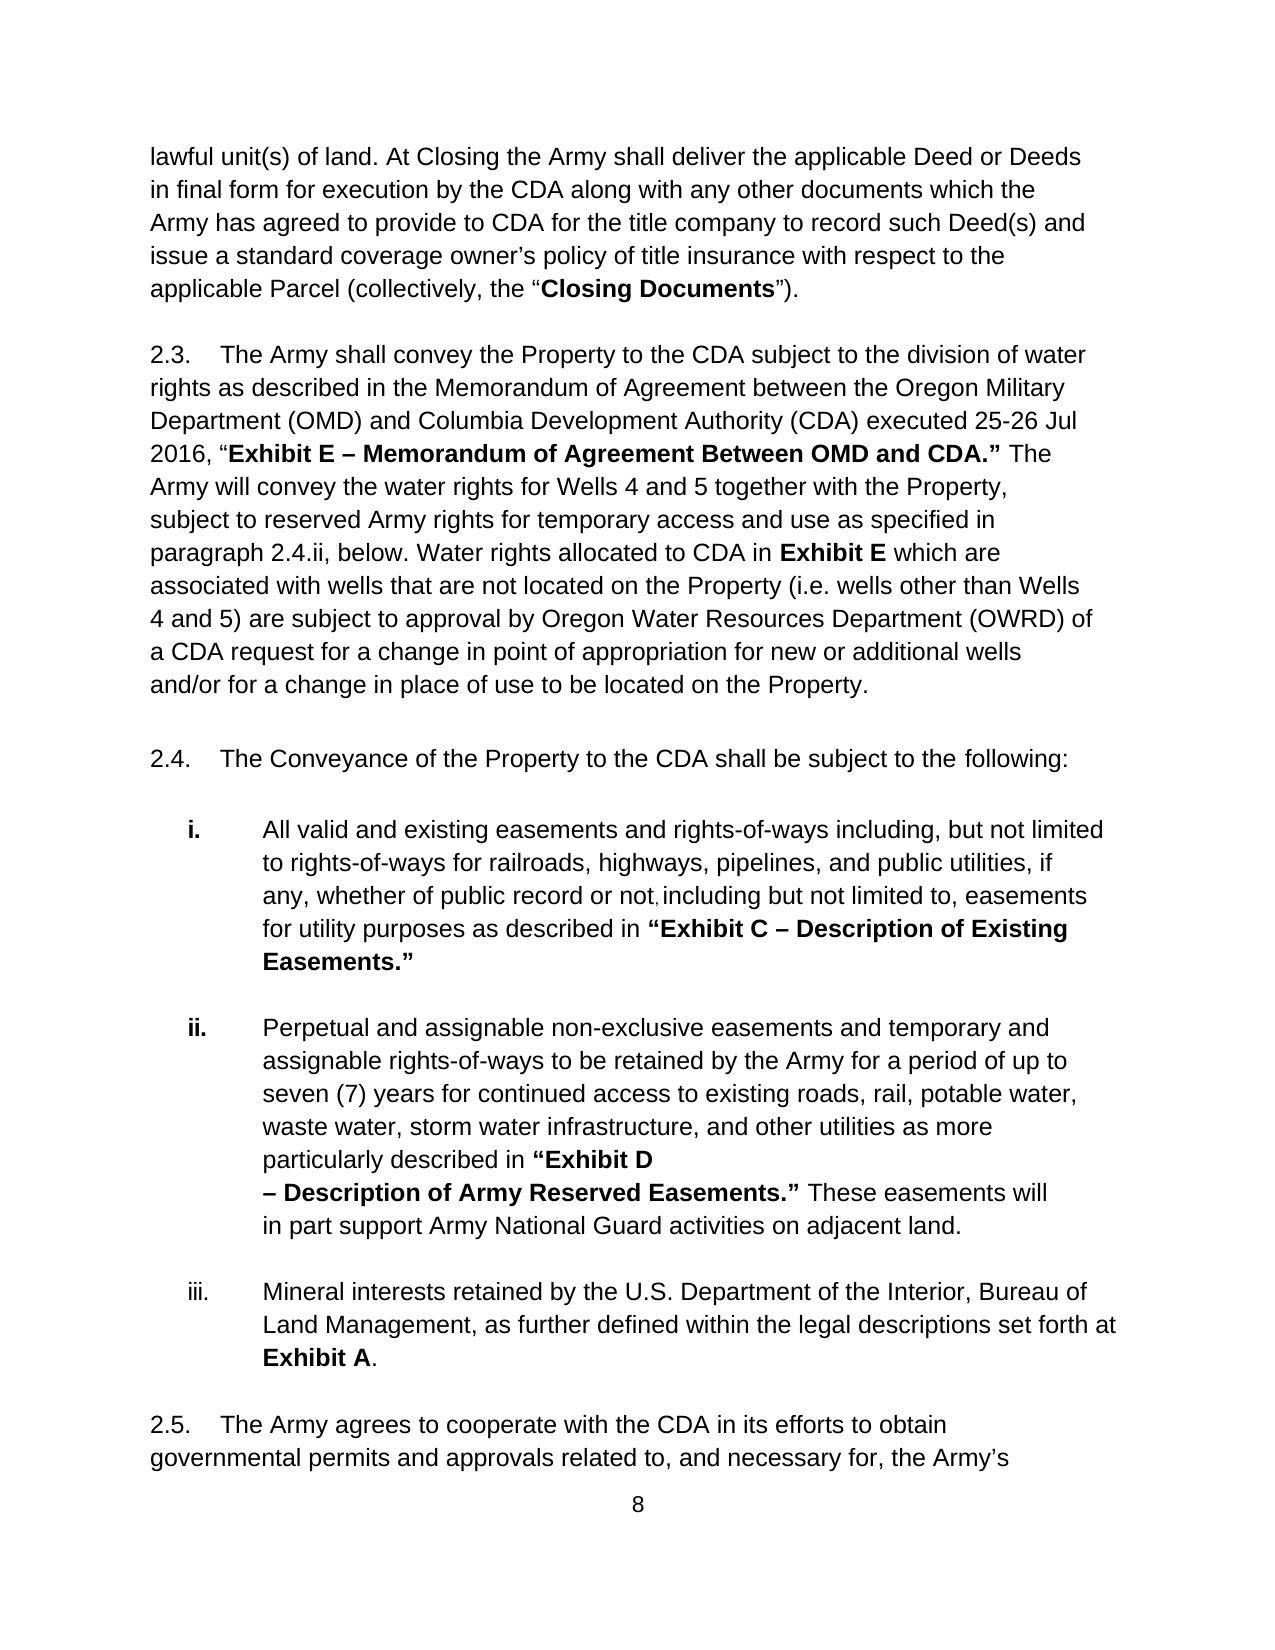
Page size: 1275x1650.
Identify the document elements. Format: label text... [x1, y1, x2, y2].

text – Description of Army Reserved Easements.” These easements will in part support Army National Guard activities on adjacent land. [262, 1178, 1050, 1240]
list Mineral interests retained by the U.S. Department of the Interior, Bureau of Land Management, as further defined within the legal descriptions set forth at Exhibit A. [187, 1277, 1117, 1372]
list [150, 142, 1094, 302]
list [150, 1409, 1094, 1471]
list Perpetual and assignable non-exclusive easements and temporary and assignable rights-of-ways to be retained by the Army for a period of up to seven (7) years for continued access to existing roads, rail, potable water, waste water, storm water infrastructure, and other utilities as more particularly described in “Exhibit D [187, 1013, 1108, 1174]
list The Conveyance of the Property to the CDA shall be subject to the following: [150, 744, 1124, 773]
list All valid and existing easements and rights-of-ways including, but not limited to rights-of-ways for railroads, highways, pipelines, and public utilities, if any, whether of public record or not, including but not limited to, easements for utility purposes as described in “Exhibit C – Description of Existing Easements.” [187, 815, 1107, 976]
list The Army shall convey the Property to the CDA subject to the division of water rights as described in the Memorandum of Agreement between the Oregon Military Department (OMD) and Columbia Development Authority (CDA) executed 25-26 Jul 2016, “Exhibit E – Memorandum of Agreement Between OMD and CDA.” The Army will convey the water rights for Wells 4 and 5 together with the Property, subject to reserved Army rights for temporary access and use as specified in paragraph 2.4.ii, below. Water rights allocated to CDA in Exhibit E which are associated with wells that are not located on the Property (i.e. wells other than Wells 4 and 5) are subject to approval by Oregon Water Resources Department (OWRD) of a CDA request for a change in point of appropriation for new or additional wells and/or for a change in place of use to be located on the Property. [150, 340, 1094, 699]
